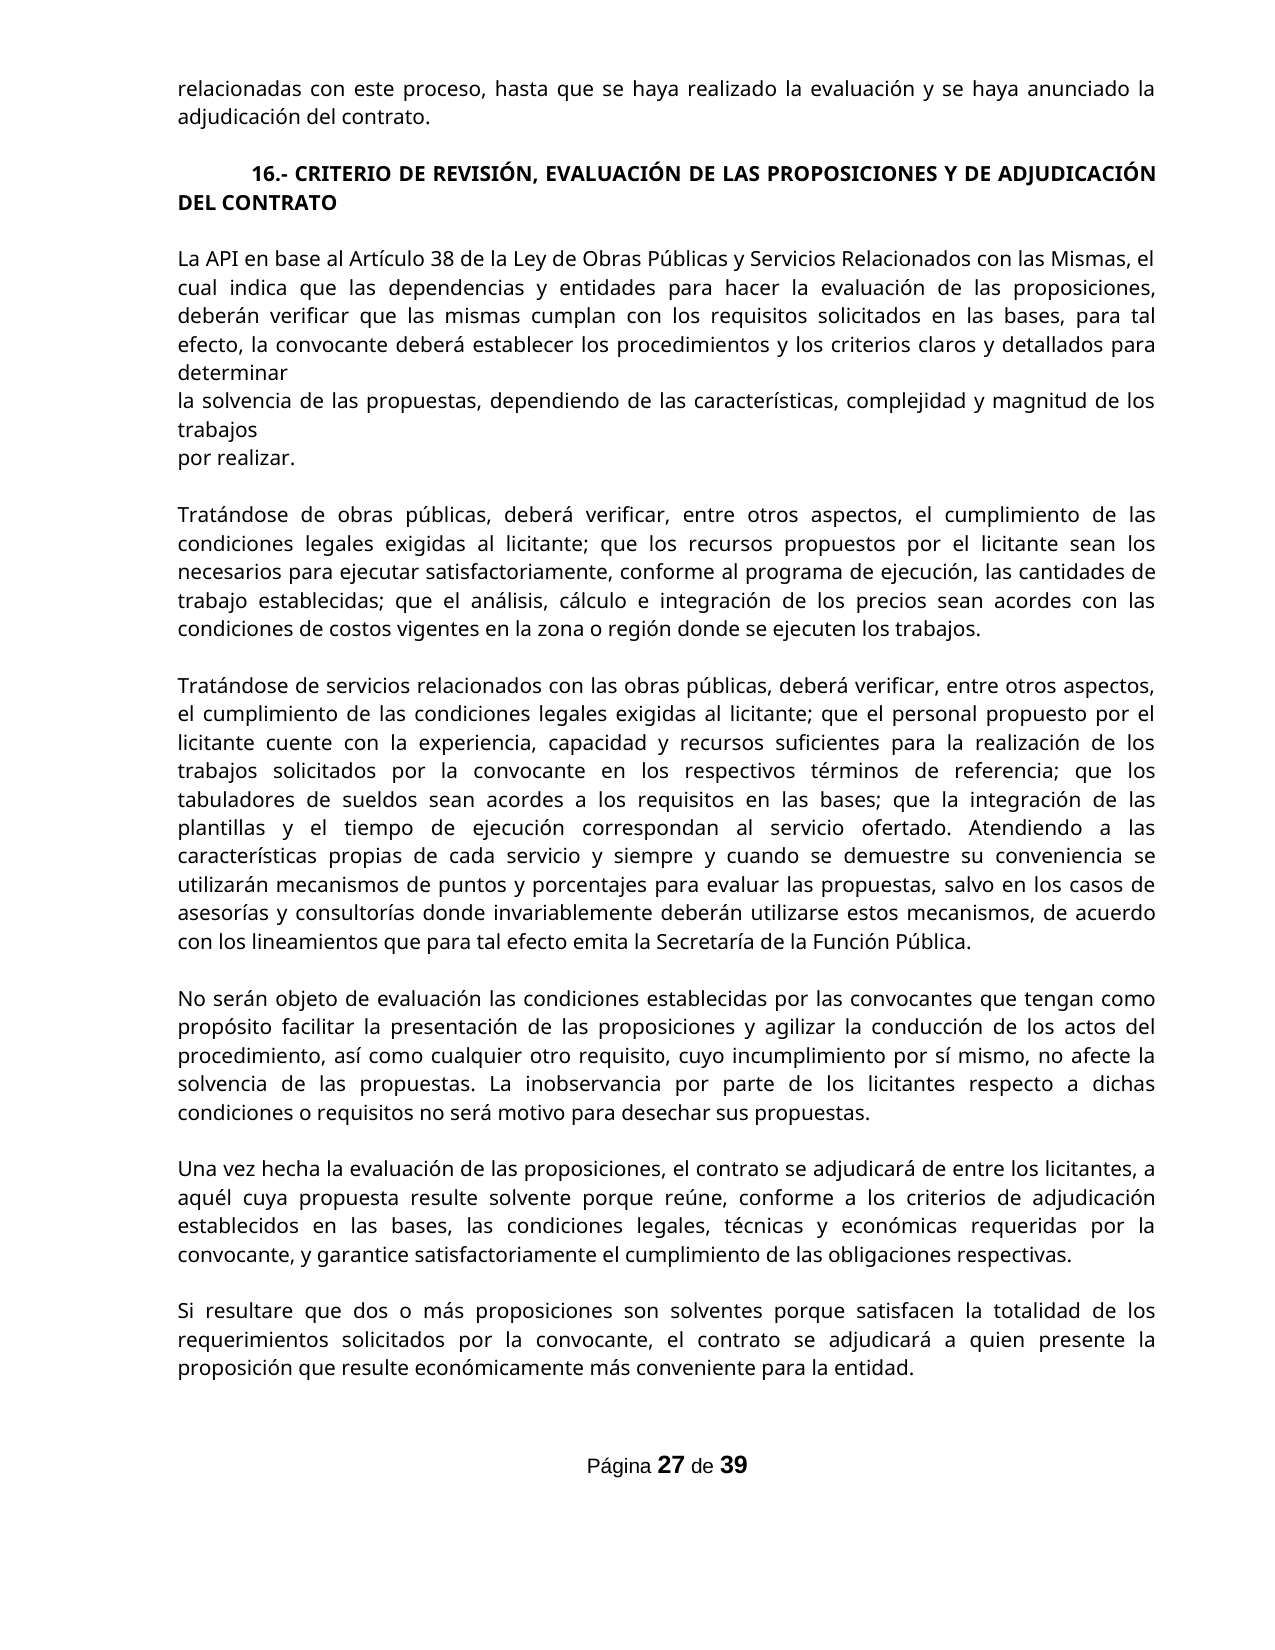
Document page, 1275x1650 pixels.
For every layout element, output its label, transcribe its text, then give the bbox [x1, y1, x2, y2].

text Una vez hecha la evaluación de las proposiciones, el contrato se adjudicará de entre los licitantes, a aquél cuya propuesta resulte solvente porque reúne, conforme a los criterios de adjudicación establecidos en las bases, las condiciones legales, técnicas y económicas requeridas por la convocante, y garantice satisfactoriamente el cumplimiento de las obligaciones respectivas. [177, 1154, 1157, 1268]
text No serán objeto de evaluación las condiciones establecidas por las convocantes que tengan como propósito facilitar la presentación de las proposiciones y agilizar la conducción de los actos del procedimiento, así como cualquier otro requisito, cuyo incumplimiento por sí mismo, no afecte la solvencia de las propuestas. La inobservancia por parte de los licitantes respecto a dichas condiciones o requisitos no será motivo para desechar sus propuestas. [177, 984, 1157, 1126]
text 16.- CRITERIO DE REVISIÓN, EVALUACIÓN DE LAS PROPOSICIONES Y DE ADJUDICACIÓN DEL CONTRATO [177, 159, 1157, 216]
text Si resultare que dos o más proposiciones son solventes porque satisfacen la totalidad de los requerimientos solicitados por la convocante, el contrato se adjudicará a quien presente la proposición que resulte económicamente más conveniente para la entidad. [177, 1297, 1157, 1382]
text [177, 74, 1157, 131]
text Tratándose de servicios relacionados con las obras públicas, deberá verificar, entre otros aspectos, el cumplimiento de las condiciones legales exigidas al licitante; que el personal propuesto por el licitante cuente con la experiencia, capacidad y recursos suficientes para la realización de los trabajos solicitados por la convocante en los respectivos términos de referencia; que los tabuladores de sueldos sean acordes a los requisitos en las bases; que la integración de las plantillas y el tiempo de ejecución correspondan al servicio ofertado. Atendiendo a las características propias de cada servicio y siempre y cuando se demuestre su conveniencia se utilizarán mecanismos de puntos y porcentajes para evaluar las propuestas, salvo en los casos de asesorías y consultorías donde invariablemente deberán utilizarse estos mecanismos, de acuerdo con los lineamientos que para tal efecto emita de [177, 671, 1157, 955]
text La API en base al Artículo 38 de la Ley de Obras Públicas y Servicios Relacionados con las Mismas, el cual indica que las dependencias y entidades para hacer la evaluación de las proposiciones, deberán verificar que las mismas cumplan con los requisitos solicitados en las bases, para tal efecto, la convocante deberá establecer los procedimientos y los criterios claros y detallados para determinar la solvencia de las propuestas, dependiendo de las características, complejidad y magnitud de los trabajos por realizar. [177, 244, 1157, 472]
text Tratándose de obras públicas, deberá verificar, entre otros aspectos, el cumplimiento de las condiciones legales exigidas al licitante; que los recursos propuestos por el licitante sean los necesarios para ejecutar satisfactoriamente, conforme al programa de ejecución, las cantidades de trabajo establecidas; que el análisis, cálculo e integración de los precios sean acordes con las condiciones de costos vigentes en la zona o región donde se ejecuten los trabajos. [177, 500, 1157, 643]
